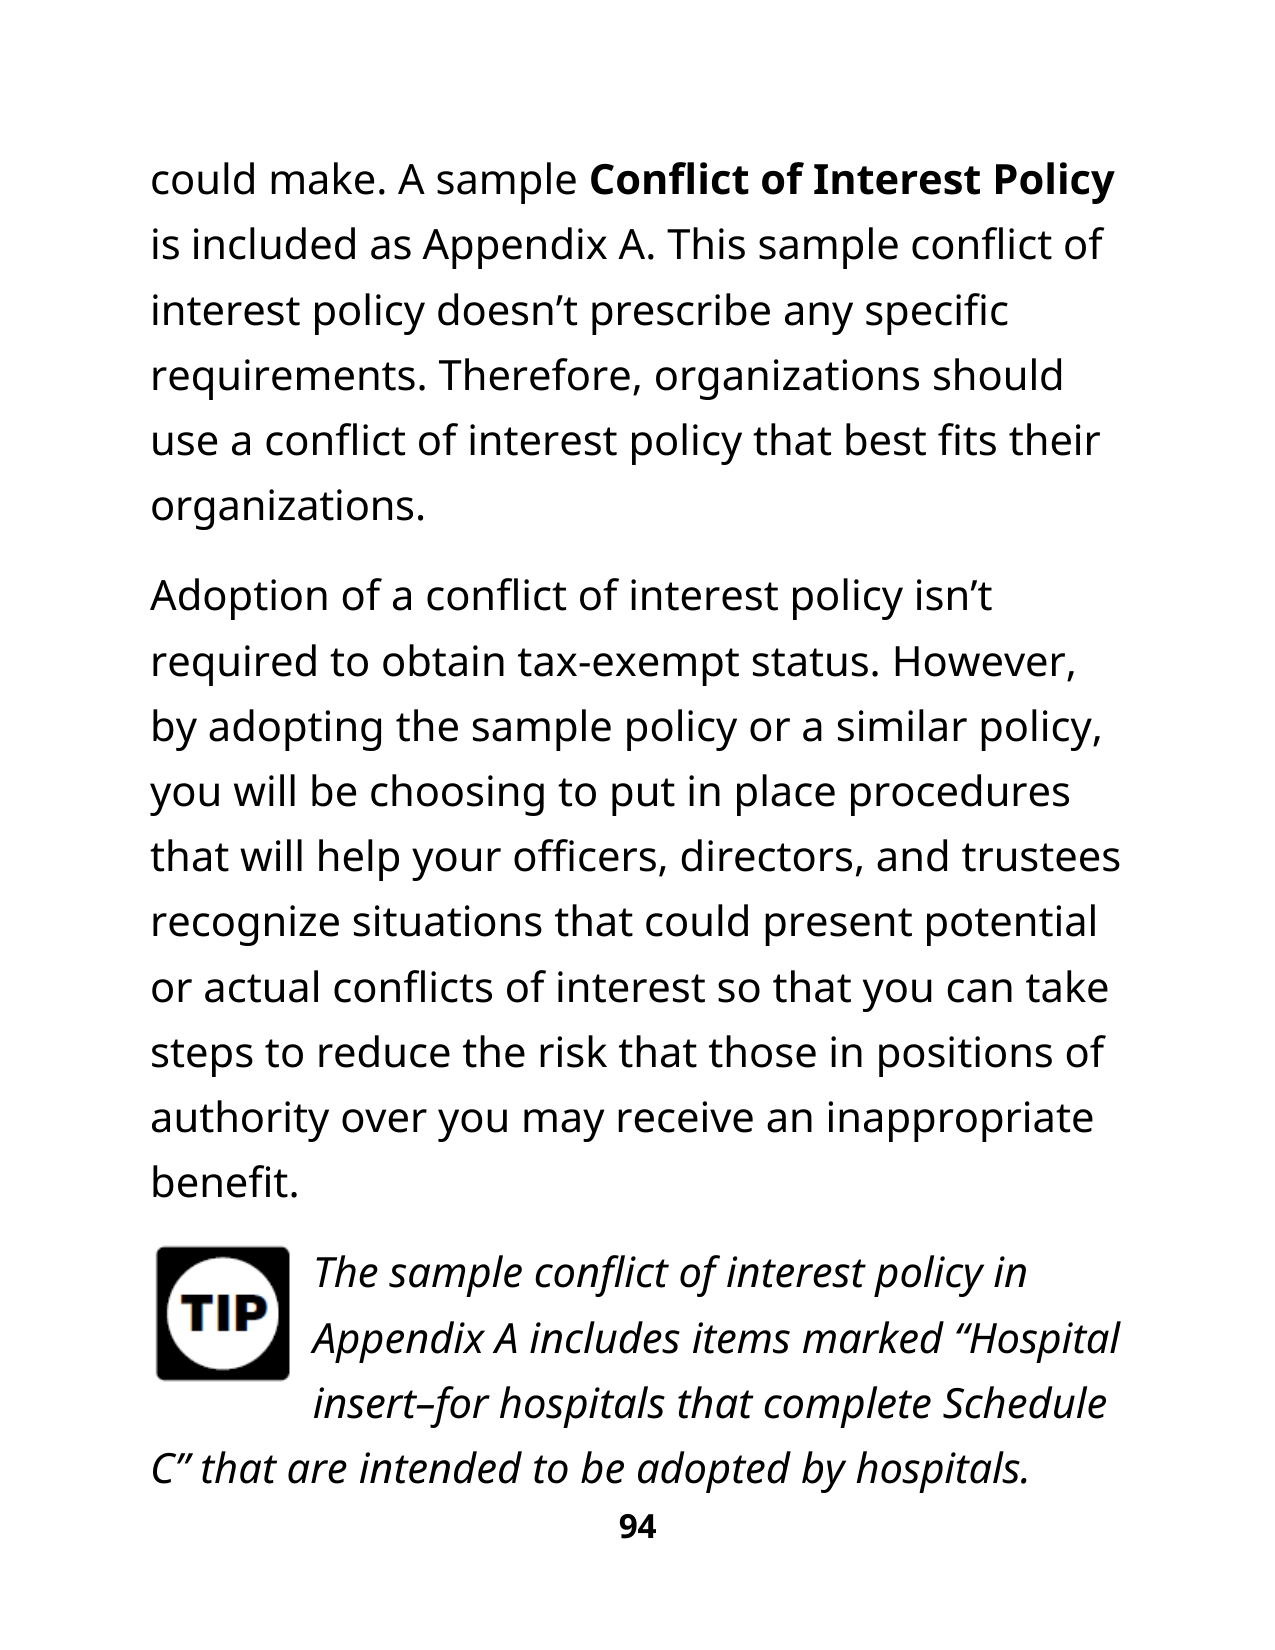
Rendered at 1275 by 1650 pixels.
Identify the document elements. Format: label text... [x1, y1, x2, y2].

text Adoption of a conflict of interest policy isn’t required to obtain tax-exempt status. However, by adopting the sample policy or a similar policy, you will be choosing to put in place procedures that will help your officers, directors, and trustees recognize situations that could present potential or actual conflicts of interest so that you can take steps to reduce the risk that those in positions of authority over you may receive an inappropriate benefit. [150, 566, 1125, 1210]
picture [150, 1244, 294, 1384]
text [150, 150, 1125, 533]
text The sample conflict of interest policy in Appendix A includes items marked “Hospital insert–for hospitals that complete Schedule C” that are intended to be adopted by hospitals. [150, 1243, 1125, 1496]
